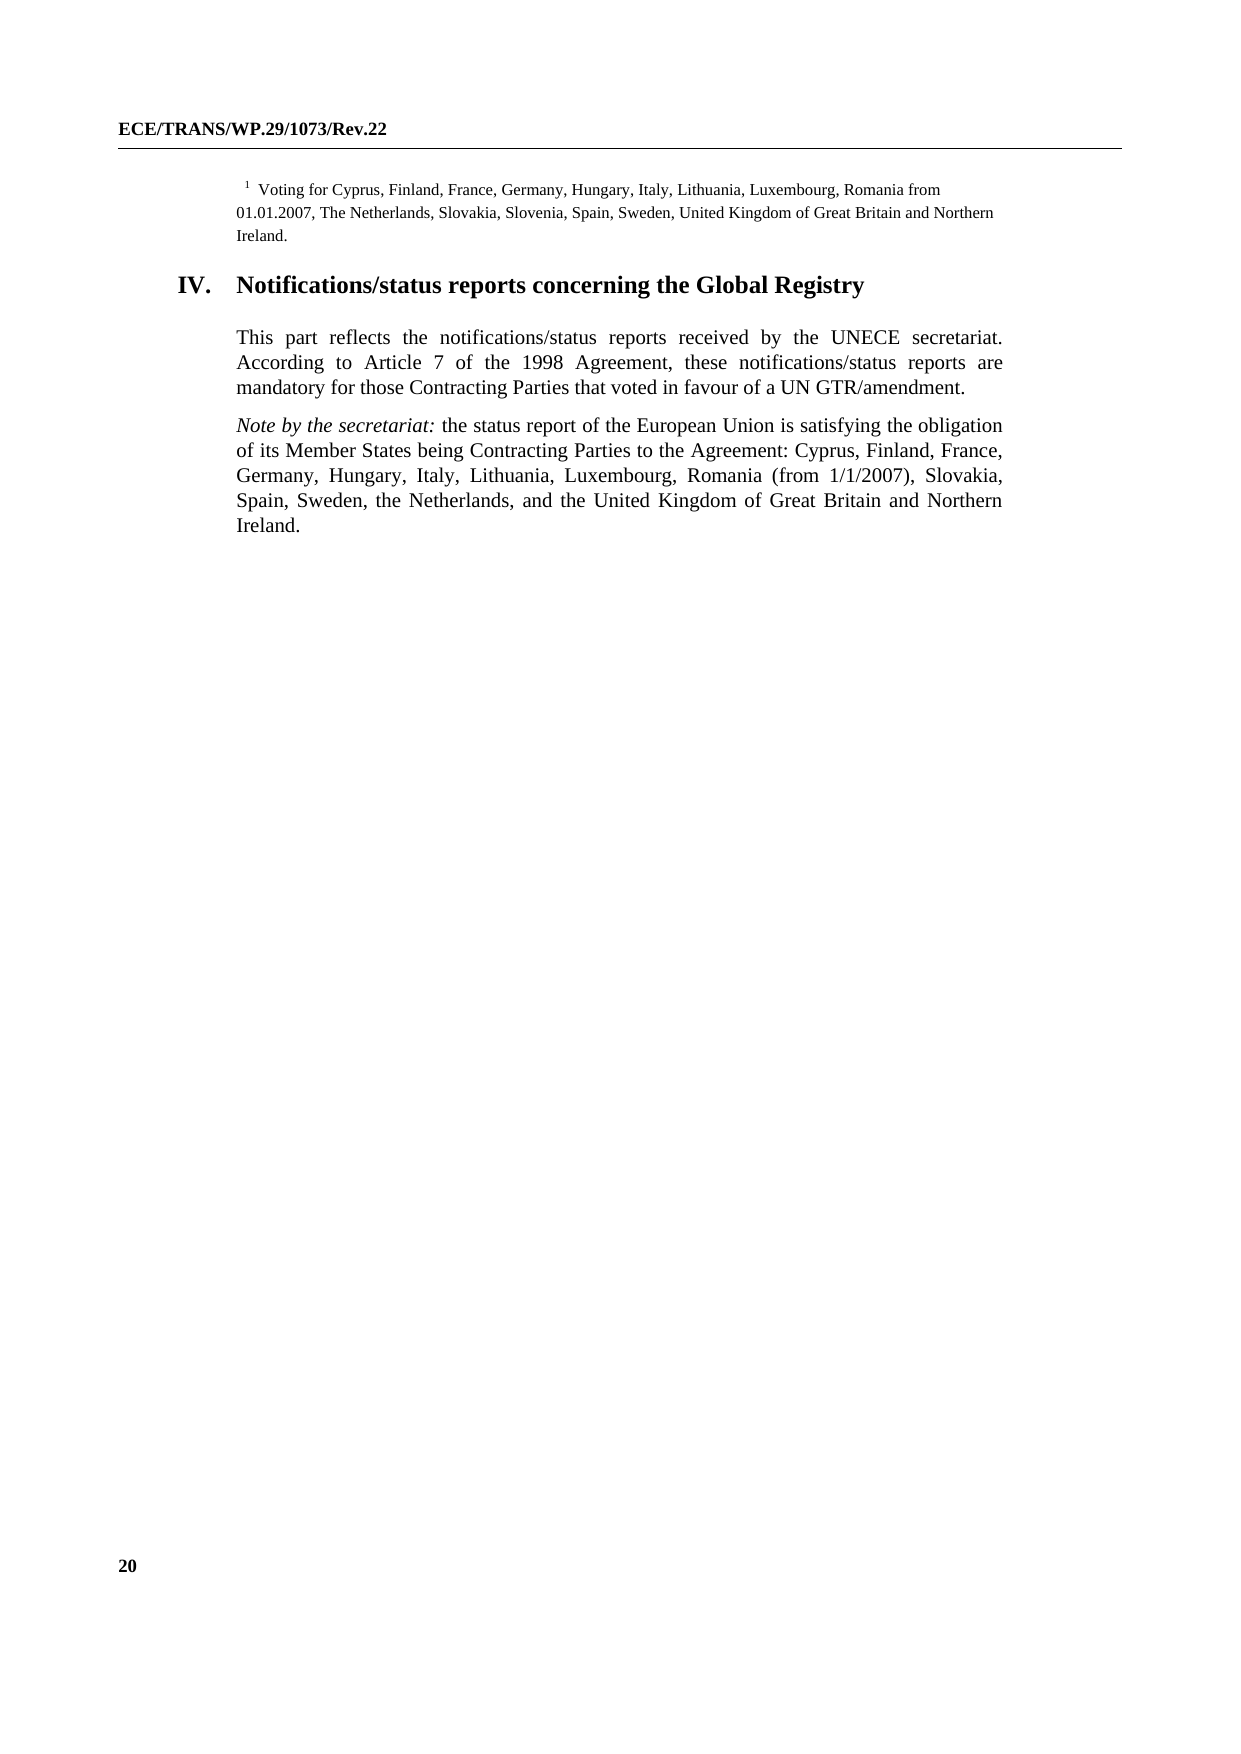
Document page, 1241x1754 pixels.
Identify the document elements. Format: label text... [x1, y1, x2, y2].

text Note by the secretariat: the status report of the European Union is satisfying the obligation of its Member States being Contracting Parties to the Agreement: Cyprus, Finland, France, Germany, Hungary, Italy, Lithuania, Luxembourg, Romania (from 1/1/2007), Slovakia, Spain, Sweden, the Netherlands, and the United Kingdom of Great Britain and Northern Ireland. [236, 412, 1004, 537]
text This part reflects the notifications/status reports received by the UNECE secretariat. According to Article 7 of the 1998 Agreement, these notifications/status reports are mandatory for those Contracting Parties that voted in favour of a UN GTR/amendment. [236, 324, 1004, 399]
text 1 Voting for Cyprus, Finland, France, Germany, Hungary, Italy, Lithuania, Luxembourg, Romania from 01.01.2007, The Netherlands, Slovakia, Slovenia, Spain, Sweden, United Kingdom of Great Britain and Northern Ireland. [236, 177, 1004, 246]
text IV. Notifications/status reports concerning the Global Registry [177, 271, 1004, 299]
